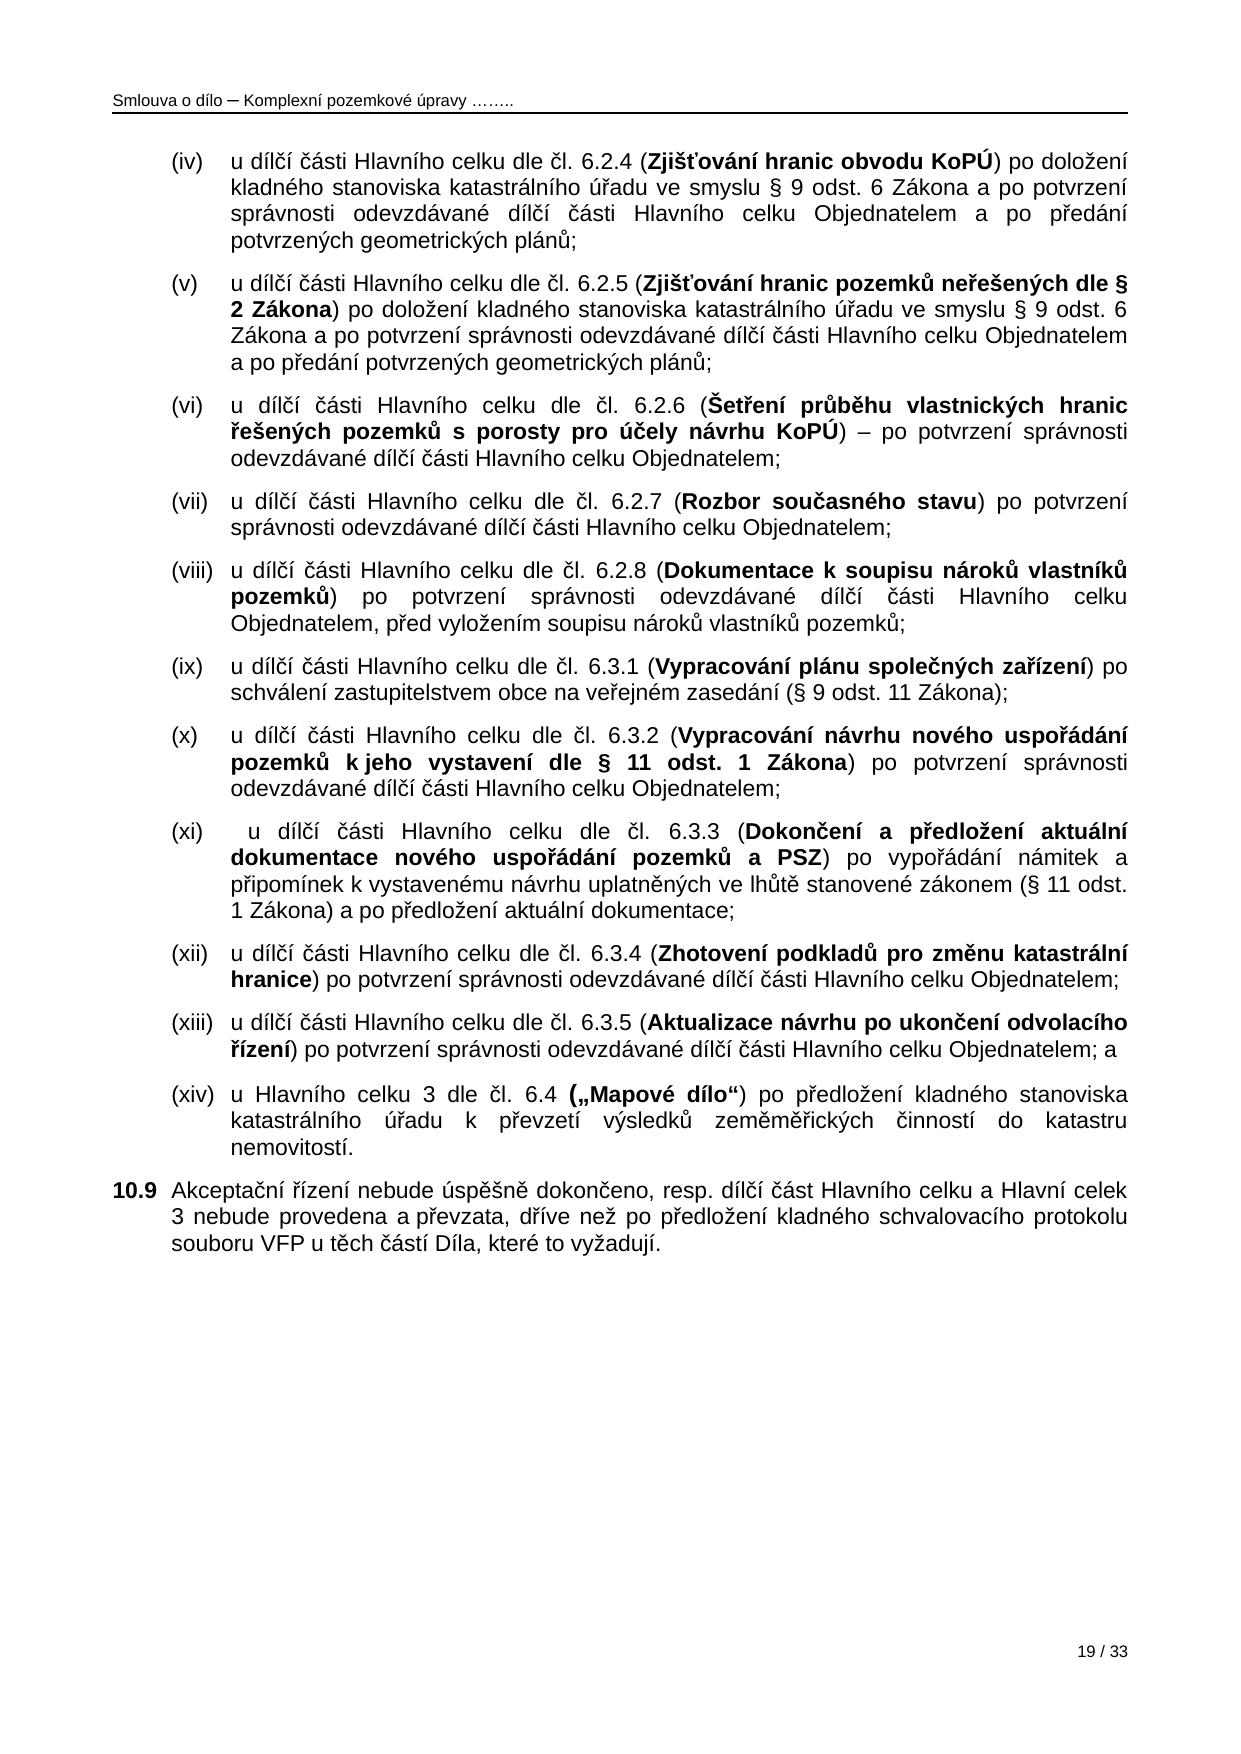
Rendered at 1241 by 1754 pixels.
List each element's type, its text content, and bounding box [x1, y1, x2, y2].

list u dílčí části Hlavního celku dle čl. 6.3.1 (Vypracování plánu společných zařízení) po schválení zastupitelstvem obce na veřejném zasedání (§ 9 odst. 11 Zákona); [171, 653, 1128, 705]
list u dílčí části Hlavního celku dle čl. 6.3.5 (Aktualizace návrhu po ukončení odvolacího řízení) po potvrzení správnosti odevzdávané dílčí části Hlavního celku Objednatelem; a [171, 1009, 1128, 1062]
list u dílčí části Hlavního celku dle čl. 6.3.4 (Zhotovení podkladů pro změnu katastrální hranice) po potvrzení správnosti odevzdávané dílčí části Hlavního celku Objednatelem; [171, 940, 1128, 993]
list u dílčí části Hlavního celku dle čl. 6.2.7 (Rozbor současného stavu) po potvrzení správnosti odevzdávané dílčí části Hlavního celku Objednatelem; [171, 488, 1128, 540]
list u dílčí části Hlavního celku dle čl. 6.3.3 (Dokončení a předložení aktuální dokumentace nového uspořádání pozemků a PSZ) po vypořádání námitek a připomínek k vystavenému návrhu uplatněných ve lhůtě stanovené zákonem (§ 11 odst. 1 Zákona) a po předložení aktuální dokumentace; [171, 818, 1128, 923]
list u dílčí části Hlavního celku dle čl. 6.2.4 (Zjišťování hranic obvodu KoPÚ) po doložení kladného stanoviska katastrálního úřadu ve smyslu § 9 odst. 6 Zákona a po potvrzení správnosti odevzdávané dílčí části Hlavního celku Objednatelem a po předání potvrzených geometrických plánů; [171, 148, 1128, 253]
list u Hlavního celku 3 dle čl. 6.4 („Mapové dílo“) po předložení kladného stanoviska katastrálního úřadu k převzetí výsledků zeměměřických činností do katastru nemovitostí. [171, 1079, 1128, 1160]
list u dílčí části Hlavního celku dle čl. 6.2.6 (Šetření průběhu vlastnických hranic řešených pozemků s porosty pro účely návrhu KoPÚ) – po potvrzení správnosti odevzdávané dílčí části Hlavního celku Objednatelem; [171, 392, 1128, 471]
list u dílčí části Hlavního celku dle čl. 6.3.2 (Vypracování návrhu nového uspořádání pozemků k jeho vystavení dle § 11 odst. 1 Zákona) po potvrzení správnosti odevzdávané dílčí části Hlavního celku Objednatelem; [171, 722, 1128, 801]
list u dílčí části Hlavního celku dle čl. 6.2.8 (Dokumentace k soupisu nároků vlastníků pozemků) po potvrzení správnosti odevzdávané dílčí části Hlavního celku Objednatelem, před vyložením soupisu nároků vlastníků pozemků; [171, 557, 1128, 636]
list u dílčí části Hlavního celku dle čl. 6.2.5 (Zjišťování hranic pozemků neřešených dle § 2 Zákona) po doložení kladného stanoviska katastrálního úřadu ve smyslu § 9 odst. 6 Zákona a po potvrzení správnosti odevzdávané dílčí části Hlavního celku Objednatelem a po předání potvrzených geometrických plánů; [171, 270, 1128, 375]
text Akceptační řízení nebude úspěšně dokončeno, resp. dílčí část Hlavního celku a Hlavní celek 3 nebude provedena a převzata, dříve než po předložení kladného schvalovacího protokolu souboru VFP u těch částí Díla, které to vyžadují. [112, 1177, 1128, 1256]
